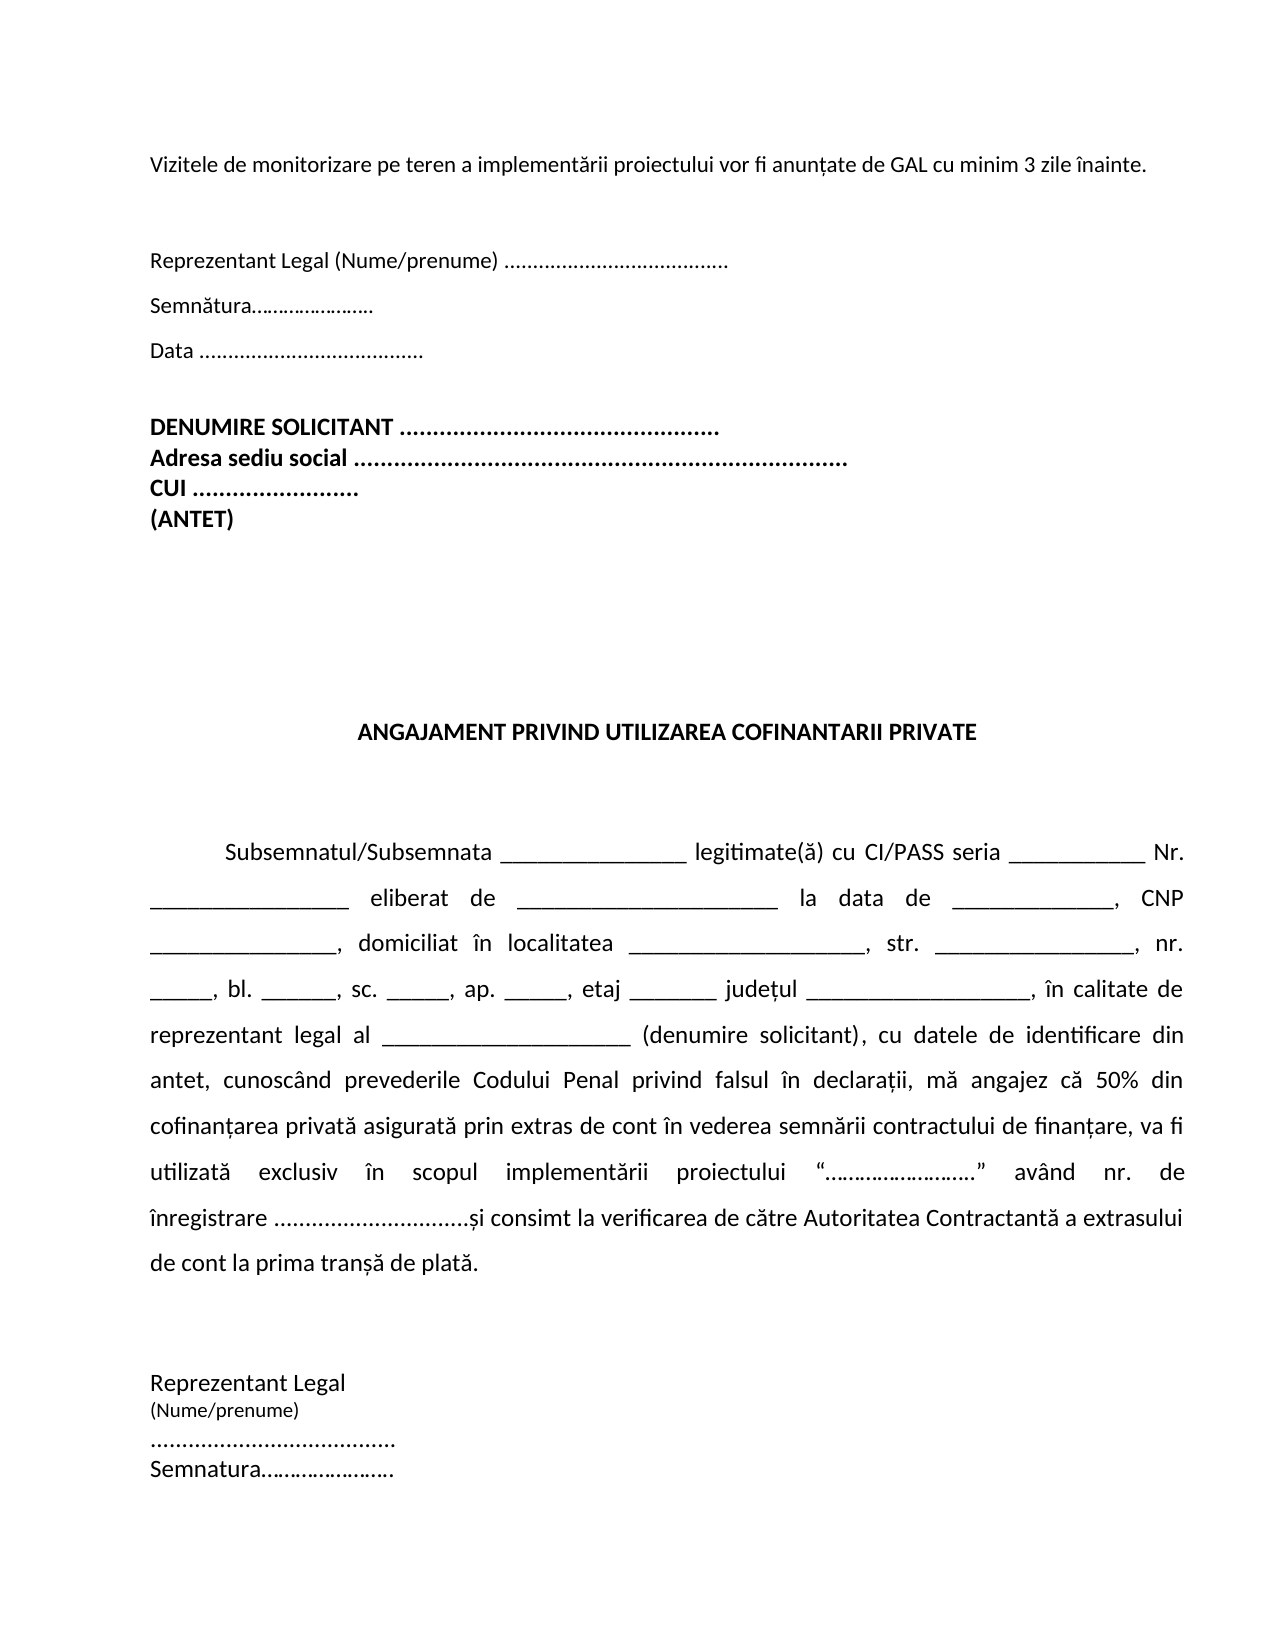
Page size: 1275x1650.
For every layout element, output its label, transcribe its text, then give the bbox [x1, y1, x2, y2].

text (ANTET) [150, 503, 1185, 533]
text Semnătura………………….. [150, 291, 1185, 319]
text (Nume/prenume) [150, 1397, 1185, 1423]
text Semnatura………………….. [150, 1453, 1185, 1484]
text Adresa sediu social .......................................................................... [150, 442, 1185, 472]
text DENUMIRE SOLICITANT ................................................ [150, 411, 1185, 442]
text Subsemnatul/Subsemnata _______________ legitimate(ă) cu CI/PASS seria ___________ Nr. ________________ eliberat de _____________________ la data de _____________, CNP _______________, domiciliat în localitatea ___________________, str. ________________, nr. _____, bl. ______, sc. _____, ap. _____, etaj _______ județul __________________, în calitate de reprezentant legal al ____________________ (denumire solicitant), cu datele de identificare din antet, cunoscând prevederile Codului Penal privind falsul în declarații, mă angajez că 50% din cofinanțarea privată asigurată prin extras de cont în vederea semnării contractului de finanțare, va fi utilizată exclusiv în scopul implementării proiectului “……………………..” având nr. de înregistrare ...............................și consimt la verificarea de către Autoritatea Contractantă a extrasului de cont la prima tranșă de plată. [150, 836, 1185, 1278]
text Vizitele de monitorizare pe teren a implementării proiectului vor fi anunțate de GAL cu minim 3 zile înainte. [150, 150, 1185, 178]
text Data ....................................... [150, 336, 1185, 364]
text CUI ......................... [150, 472, 1185, 503]
text ANGAJAMENT PRIVIND UTILIZAREA COFINANTARII PRIVATE [150, 716, 1185, 747]
text Reprezentant Legal (Nume/prenume) ....................................... [150, 247, 1185, 274]
text ....................................... [150, 1423, 1185, 1453]
text Reprezentant Legal [150, 1367, 1185, 1397]
